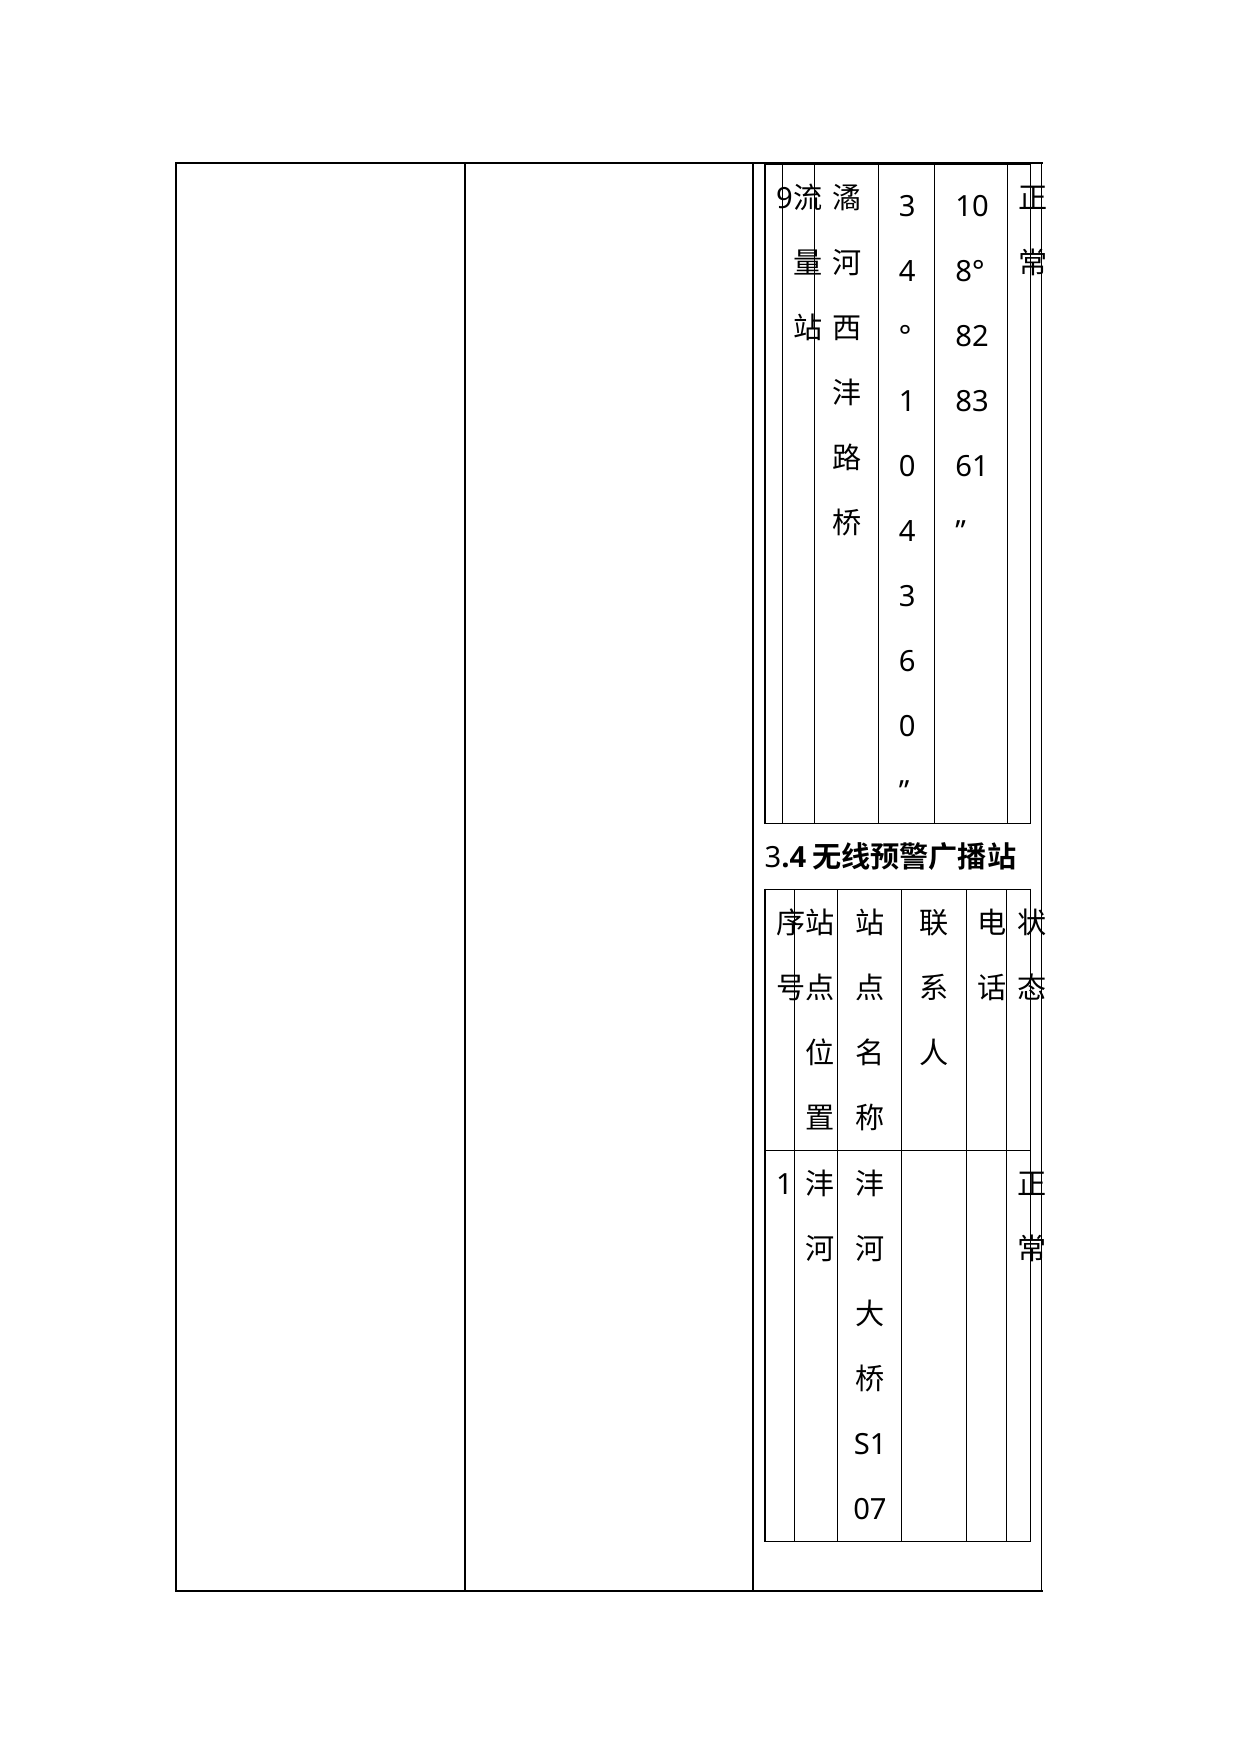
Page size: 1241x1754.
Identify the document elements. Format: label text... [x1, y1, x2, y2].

table_cell 1 [177, 164, 464, 1590]
table_cell [466, 164, 752, 1590]
table_cell 服务内容及清单 为确保防系统安全稳定运行，现结合实际情况，针对已建防汛预警项目内容，制定维护计划对项目进行维护。具体维护内容如下： 3.1防汛预警系统 3.2视频监控系统 高新区视频监控站28处。 3.3水雨情监测站 3.4无线预警广播站 3.5通信费 [754, 164, 1041, 1590]
